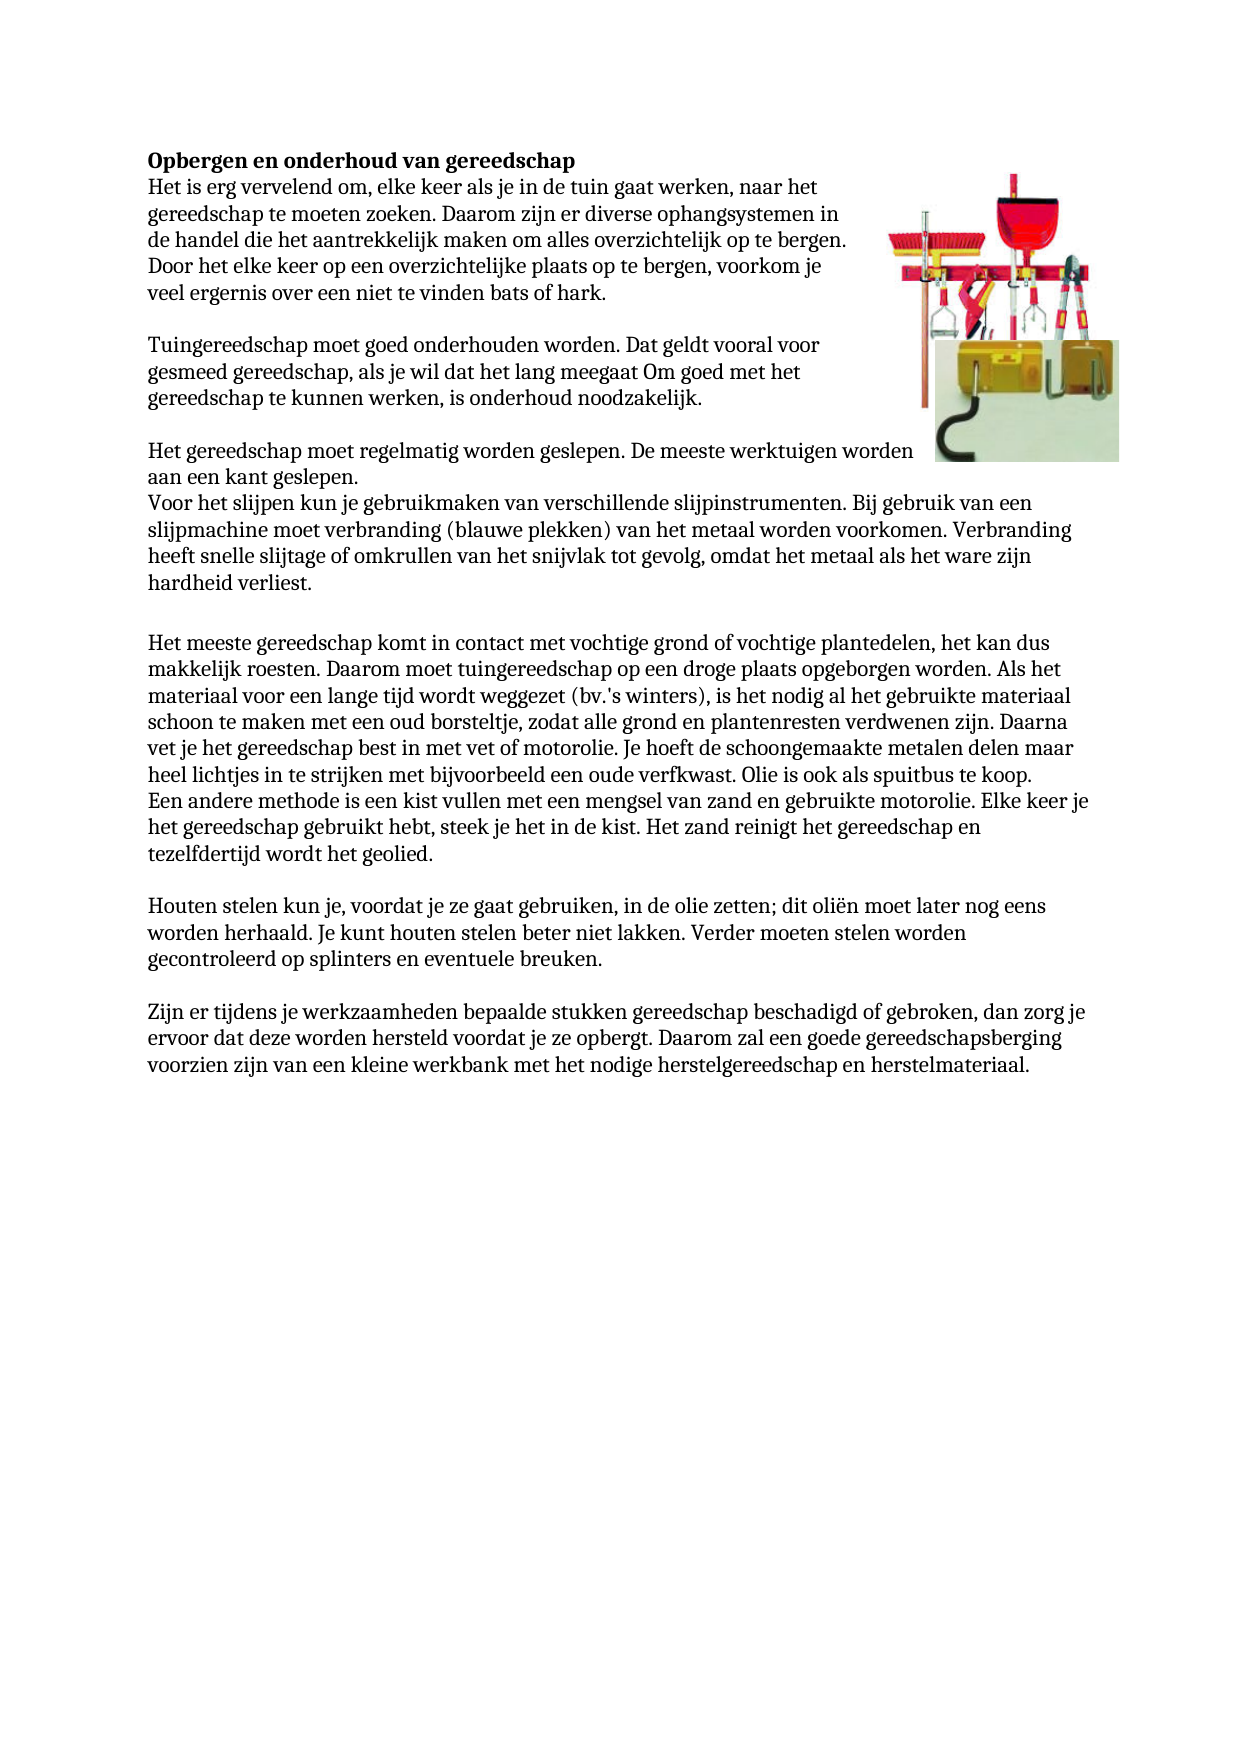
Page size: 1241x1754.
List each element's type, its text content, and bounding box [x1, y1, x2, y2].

text Voor het slijpen kun je gebruikmaken van verschillende slijpinstrumenten. Bij gebruik van een slijpmachine moet verbranding (blauwe plekken) van het metaal worden voorkomen. Verbranding heeft snelle slijtage of omkrullen van het snijvlak tot gevolg, omdat het metaal als het ware zijn hardheid verliest. [148, 490, 1093, 630]
text Opbergen en onderhoud van gereedschap [148, 148, 1093, 174]
text Houten stelen kun je, voordat je ze gaat gebruiken, in de olie zetten; dit oliën moet later nog eens worden herhaald. Je kunt houten stelen beter niet lakken. Verder moeten stelen worden gecontroleerd op splinters en eventuele breuken. [148, 893, 1093, 972]
text Het gereedschap moet regelmatig worden geslepen. De meeste werktuigen worden aan een kant geslepen. [148, 437, 1093, 490]
picture [878, 172, 1120, 462]
text Het meeste gereedschap komt in contact met vochtige grond of vochtige plantedelen, het kan dus makkelijk roesten. Daarom moet tuingereedschap op een droge plaats opgeborgen worden. Als het materiaal voor een lange tijd wordt weggezet (bv.'s winters), is het nodig al het gebruikte materiaal schoon te maken met een oud borsteltje, zodat alle grond en plantenresten verdwenen zijn. Daarna vet je het gereedschap best in met vet of motorolie. Je hoeft de schoongemaakte metalen delen maar heel lichtjes in te strijken met bijvoorbeeld een oude verfkwast. Olie is ook als spuitbus te koop. Een andere methode is een kist vullen met een mengsel van zand en gebruikte motorolie. Elke keer je het gereedschap gebruikt hebt, steek je het in de kist. Het zand reinigt het gereedschap en tezelfdertijd wordt het geolied. [148, 630, 1093, 867]
text Zijn er tijdens je werkzaamheden bepaalde stukken gereedschap beschadigd of gebroken, dan zorg je ervoor dat deze worden hersteld voordat je ze opbergt. Daarom zal een goede gereedschapsberging voorzien zijn van een kleine werkbank met het nodige herstelgereedschap en herstelmateriaal. [148, 999, 1093, 1078]
text Tuingereedschap moet goed onderhouden worden. Dat geldt vooral voor gesmeed gereedschap, als je wil dat het lang meegaat Om goed met het gereedschap te kunnen werken, is onderhoud noodzakelijk. [148, 332, 878, 411]
text Het is erg vervelend om, elke keer als je in de tuin gaat werken, naar het gereedschap te moeten zoeken. Daarom zijn er diverse ophangsystemen in de handel die het aantrekkelijk maken om alles overzichtelijk op te bergen. Door het elke keer op een overzichtelijke plaats op te bergen, voorkom je veel ergernis over een niet te vinden bats of hark. [148, 174, 878, 306]
